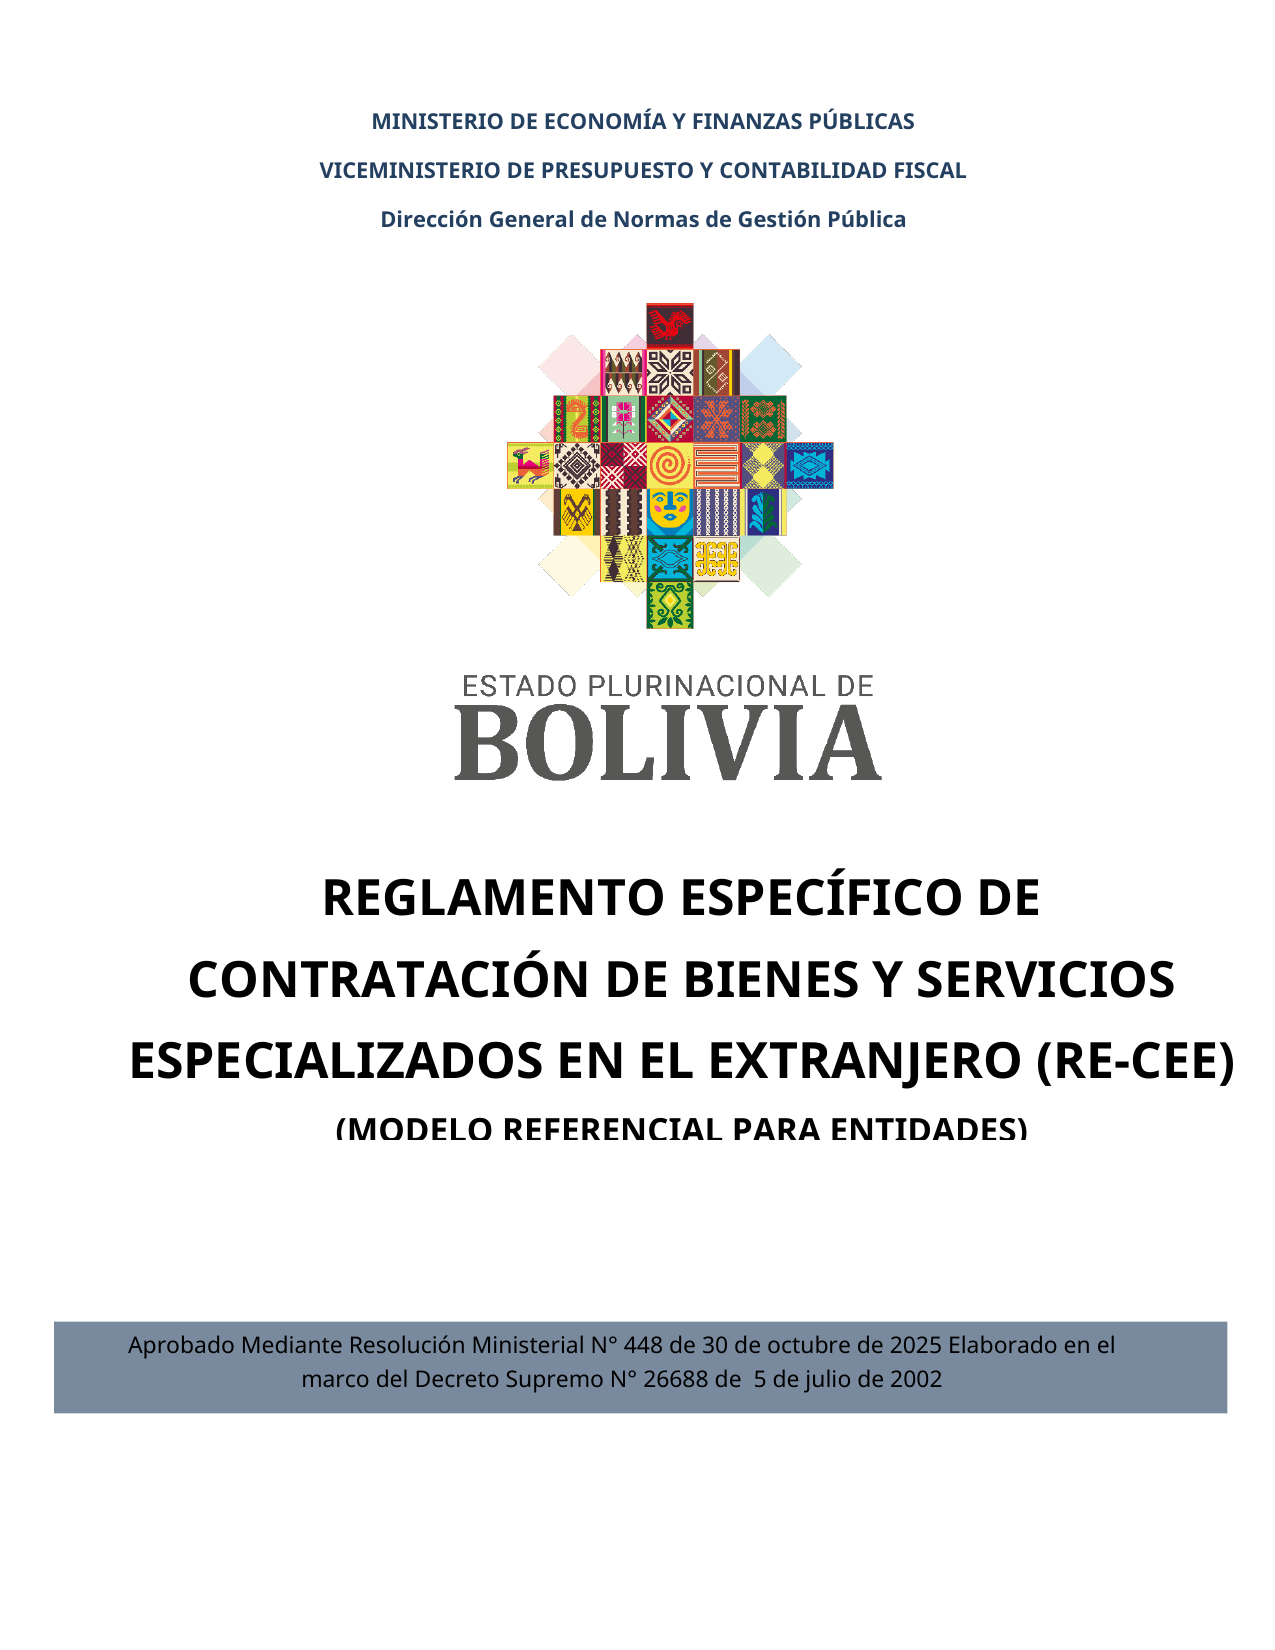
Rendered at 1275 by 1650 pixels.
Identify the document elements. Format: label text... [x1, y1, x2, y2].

picture [384, 256, 954, 826]
text VICEMINISTERIO DE PRESUPUESTO Y CONTABILIDAD FISCAL [118, 155, 1169, 185]
text MINISTERIO DE ECONOMÍA Y FINANZAS PÚBLICAS [118, 106, 1169, 136]
text Dirección General de Normas de Gestión Pública [118, 204, 1169, 234]
